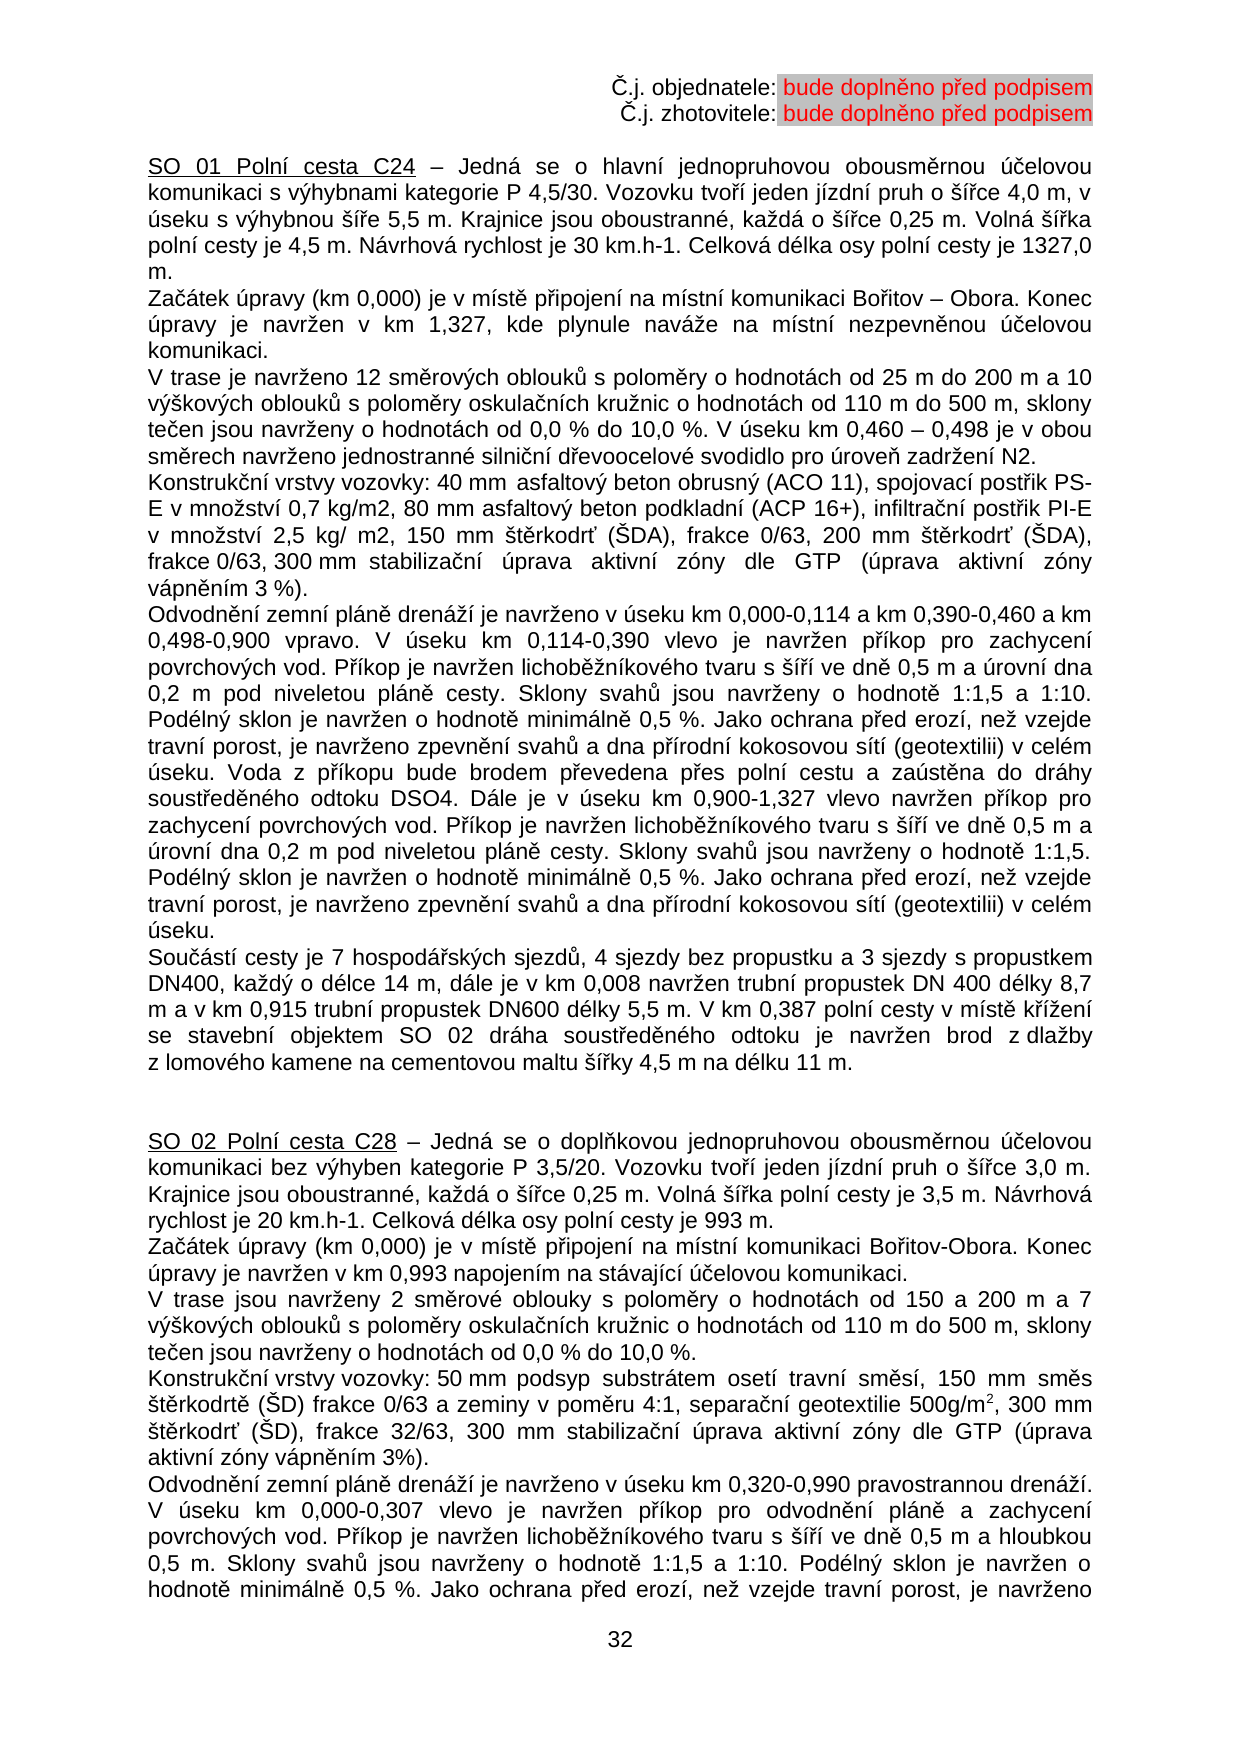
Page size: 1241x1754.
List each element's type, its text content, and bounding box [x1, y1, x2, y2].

text V trase je navrženo 12 směrových oblouků s poloměry o hodnotách od 25 m do 200 m a 10 výškových oblouků s poloměry oskulačních kružnic o hodnotách od 110 m do 500 m, sklony tečen jsou navrženy o hodnotách od 0,0 % do 10,0 %. V úseku km 0,460 – 0,498 je v obou směrech navrženo jednostranné silniční dřevoocelové svodidlo pro úroveň zadržení N2. [148, 364, 1093, 469]
text SO 01 Polní cesta C24 – Jedná se o hlavní jednopruhovou obousměrnou účelovou komunikaci s výhybnami kategorie P 4,5/30. Vozovku tvoří jeden jízdní pruh o šířce 4,0 m, v úseku s výhybnou šíře 5,5 m. Krajnice jsou oboustranné, každá o šířce 0,25 m. Volná šířka polní cesty je 4,5 m. Návrhová rychlost je 30 km.h-1. Celková délka osy polní cesty je 1327,0 m. [148, 153, 1093, 284]
text Odvodnění zemní pláně drenáží je navrženo v úseku km 0,000-0,114 a km 0,390-0,460 a km 0,498-0,900 vpravo. V úseku km 0,114-0,390 vlevo je navržen příkop pro zachycení povrchových vod. Příkop je navržen lichoběžníkového tvaru s šíří ve dně 0,5 m a úrovní dna 0,2 m pod niveletou pláně cesty. Sklony svahů jsou navrženy o hodnotě 1:1,5 a 1:10. Podélný sklon je navržen o hodnotě minimálně 0,5 %. Jako ochrana před erozí, než vzejde travní porost, je navrženo zpevnění svahů a dna přírodní kokosovou sítí (geotextilii) v celém úseku. Voda z příkopu bude brodem převedena přes polní cestu a zaústěna do dráhy soustředěného odtoku DSO4. Dále je v úseku km 0,900-1,327 vlevo navržen příkop pro zachycení povrchových vod. Příkop je navržen lichoběžníkového tvaru s šíří ve dně 0,5 m a úrovní dna 0,2 m pod niveletou pláně cesty. Sklony svahů jsou navrženy o hodnotě 1:1,5. Podélný sklon je navržen o hodnotě minimálně 0,5 %. Jako ochrana před erozí, než vzejde travní porost, je navrženo zpevnění svahů a dna přírodní kokosovou sítí (geotextilii) v celém úseku. [148, 601, 1093, 943]
text Začátek úpravy (km 0,000) je v místě připojení na místní komunikaci Bořitov – Obora. Konec úpravy je navržen v km 1,327, kde plynule naváže na místní nezpevněnou účelovou komunikaci. [148, 284, 1093, 364]
text V trase jsou navrženy 2 směrové oblouky s poloměry o hodnotách od 150 a 200 m a 7 výškových oblouků s poloměry oskulačních kružnic o hodnotách od 110 m do 500 m, sklony tečen jsou navrženy o hodnotách od 0,0 % do 10,0 %. [148, 1286, 1093, 1365]
text Konstrukční vrstvy vozovky: 50 mm podsyp substrátem osetí travní směsí, 150 mm směs štěrkodrtě (ŠD) frakce 0/63 a zeminy v poměru 4:1, separační geotextilie 500g/m2, 300 mm štěrkodrť (ŠD), frakce 32/63, 300 mm stabilizační úprava aktivní zóny dle GTP (úprava aktivní zóny vápněním 3%). [148, 1365, 1093, 1471]
text Konstrukční vrstvy vozovky: 40 mm asfaltový beton obrusný (ACO 11), spojovací postřik PS-E v množství 0,7 kg/m2, 80 mm asfaltový beton podkladní (ACP 16+), infiltrační postřik PI-E v množství 2,5 kg/ m2, 150 mm štěrkodrť (ŠDA), frakce 0/63, 200 mm štěrkodrť (ŠDA), frakce 0/63, 300 mm stabilizační úprava aktivní zóny dle GTP (úprava aktivní zóny vápněním 3 %). [148, 469, 1093, 601]
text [148, 1471, 1093, 1602]
text Začátek úpravy (km 0,000) je v místě připojení na místní komunikaci Bořitov-Obora. Konec úpravy je navržen v km 0,993 napojením na stávající účelovou komunikaci. [148, 1233, 1093, 1286]
text Součástí cesty je 7 hospodářských sjezdů, 4 sjezdy bez propustku a 3 sjezdy s propustkem DN400, každý o délce 14 m, dále je v km 0,008 navržen trubní propustek DN 400 délky 8,7 m a v km 0,915 trubní propustek DN600 délky 5,5 m. V km 0,387 polní cesty v místě křížení se stavební objektem SO 02 dráha soustředěného odtoku je navržen brod z dlažby z lomového kamene na cementovou maltu šířky 4,5 m na délku 11 m. [148, 943, 1093, 1075]
text SO 02 Polní cesta C28 – Jedná se o doplňkovou jednopruhovou obousměrnou účelovou komunikaci bez výhyben kategorie P 3,5/20. Vozovku tvoří jeden jízdní pruh o šířce 3,0 m. Krajnice jsou oboustranné, každá o šířce 0,25 m. Volná šířka polní cesty je 3,5 m. Návrhová rychlost je 20 km.h-1. Celková délka osy polní cesty je 993 m. [148, 1128, 1093, 1233]
